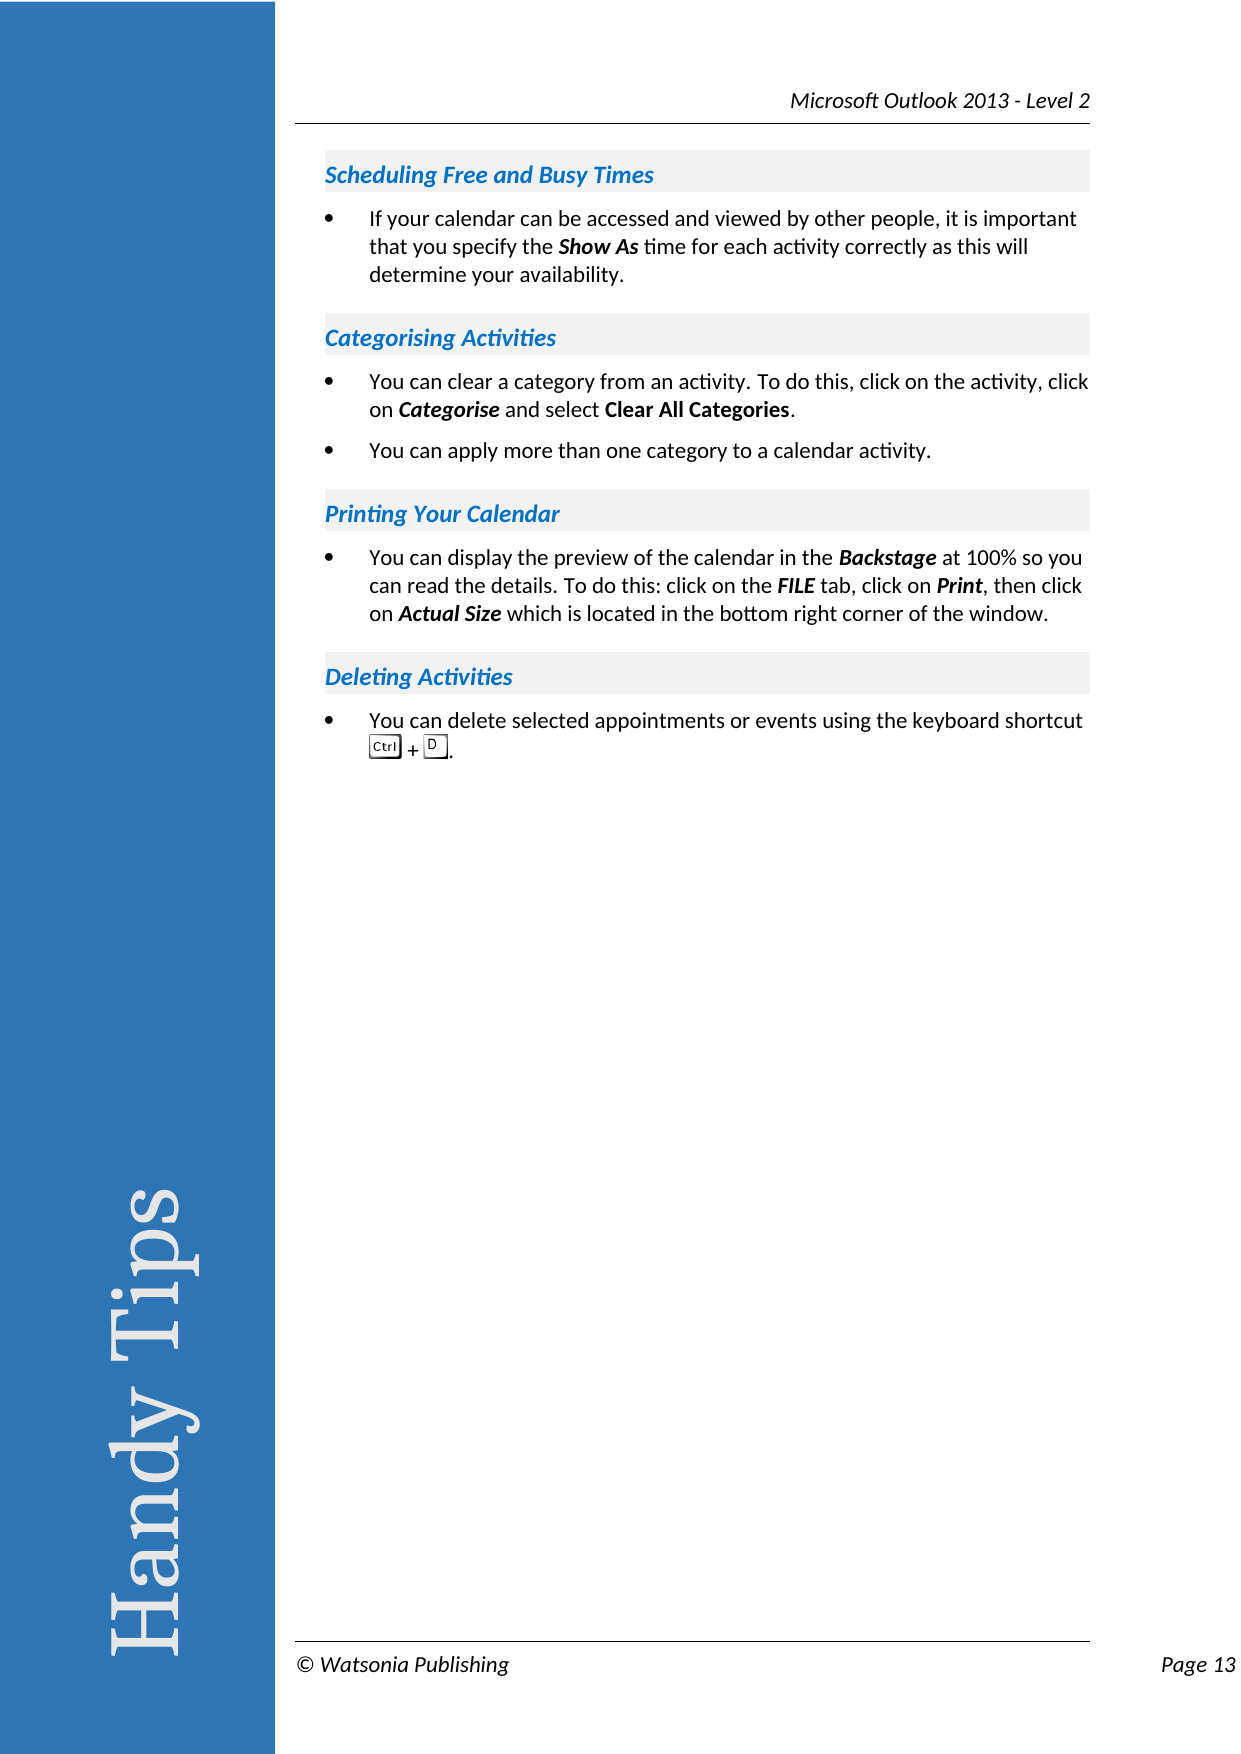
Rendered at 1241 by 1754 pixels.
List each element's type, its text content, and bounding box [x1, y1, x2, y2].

subtitle Printing Your Calendar [325, 489, 1090, 531]
list You can clear a category from an activity. To do this, click on the activity, click on Categorise and select Clear All Categories. [325, 367, 1090, 423]
picture [369, 734, 402, 759]
list You can apply more than one category to a calendar activity. [325, 436, 1090, 464]
subtitle Deleting Activities [325, 652, 1090, 694]
list You can delete selected appointments or events using the keyboard shortcut + . [325, 706, 1090, 764]
subtitle Categorising Activities [325, 313, 1090, 355]
list You can display the preview of the calendar in the Backstage at 100% so you can read the details. To do this: click on the FILE tab, click on Print, then click on Actual Size which is located in the bottom right corner of the window. [325, 543, 1090, 627]
picture [423, 734, 448, 759]
subtitle Scheduling Free and Busy Times [325, 150, 1090, 192]
list If your calendar can be accessed and viewed by other people, it is important that you specify the Show As time for each activity correctly as this will determine your availability. [325, 204, 1090, 288]
